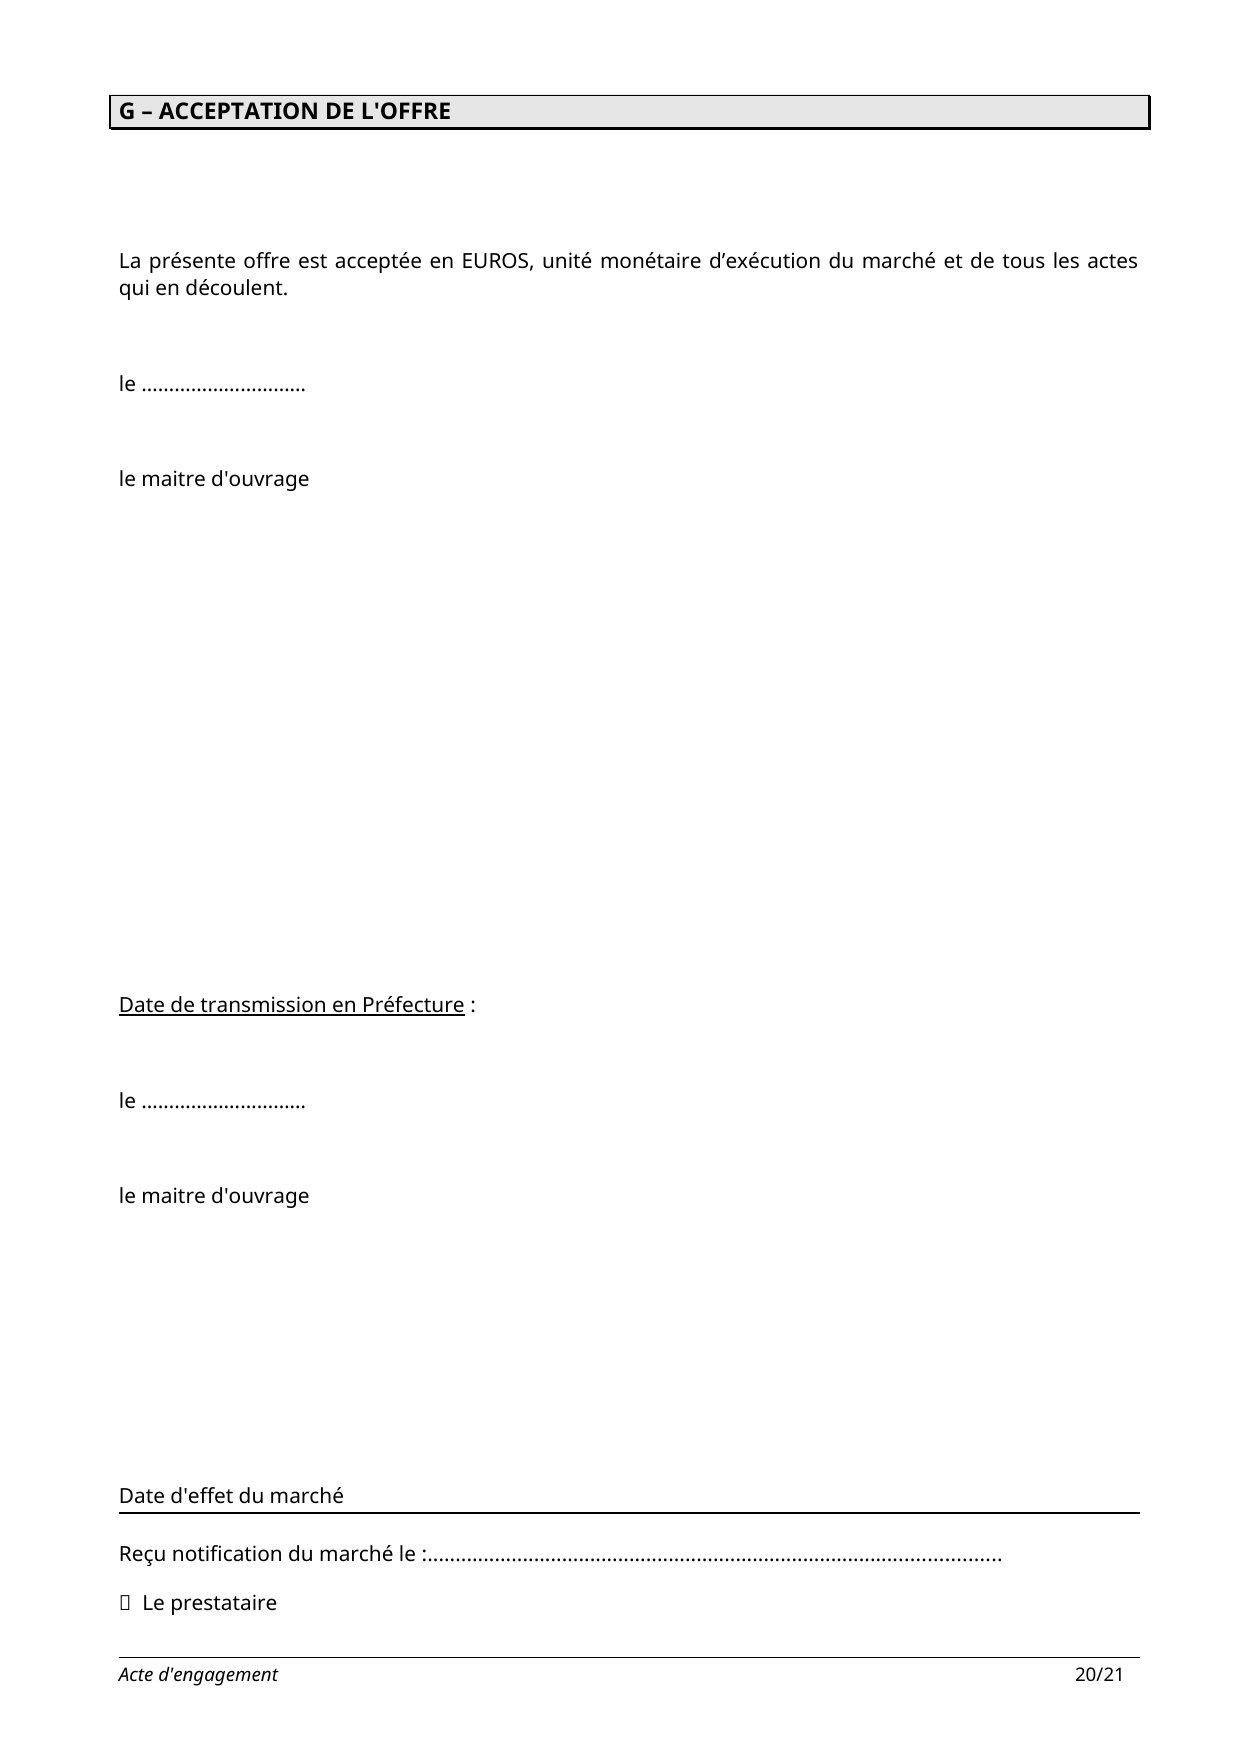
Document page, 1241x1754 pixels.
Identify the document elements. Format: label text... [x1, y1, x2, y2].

text le maitre d'ouvrage [119, 1182, 1140, 1209]
text  Le prestataire [119, 1588, 1140, 1616]
text Date de transmission en Préfecture : [119, 991, 1140, 1018]
text Date d'effet du marché [119, 1482, 1140, 1512]
subtitle G – ACCEPTATION DE L'OFFRE [111, 96, 1148, 127]
text Reçu notification du marché le : [119, 1539, 1140, 1567]
text La présente offre est acceptée en EUROS, unité monétaire d’exécution du marché et de tous les actes qui en découlent. [119, 247, 1140, 301]
text le ………………………… [119, 369, 1140, 396]
text le ………………………… [119, 1087, 1140, 1113]
text le maitre d'ouvrage [119, 465, 1140, 492]
